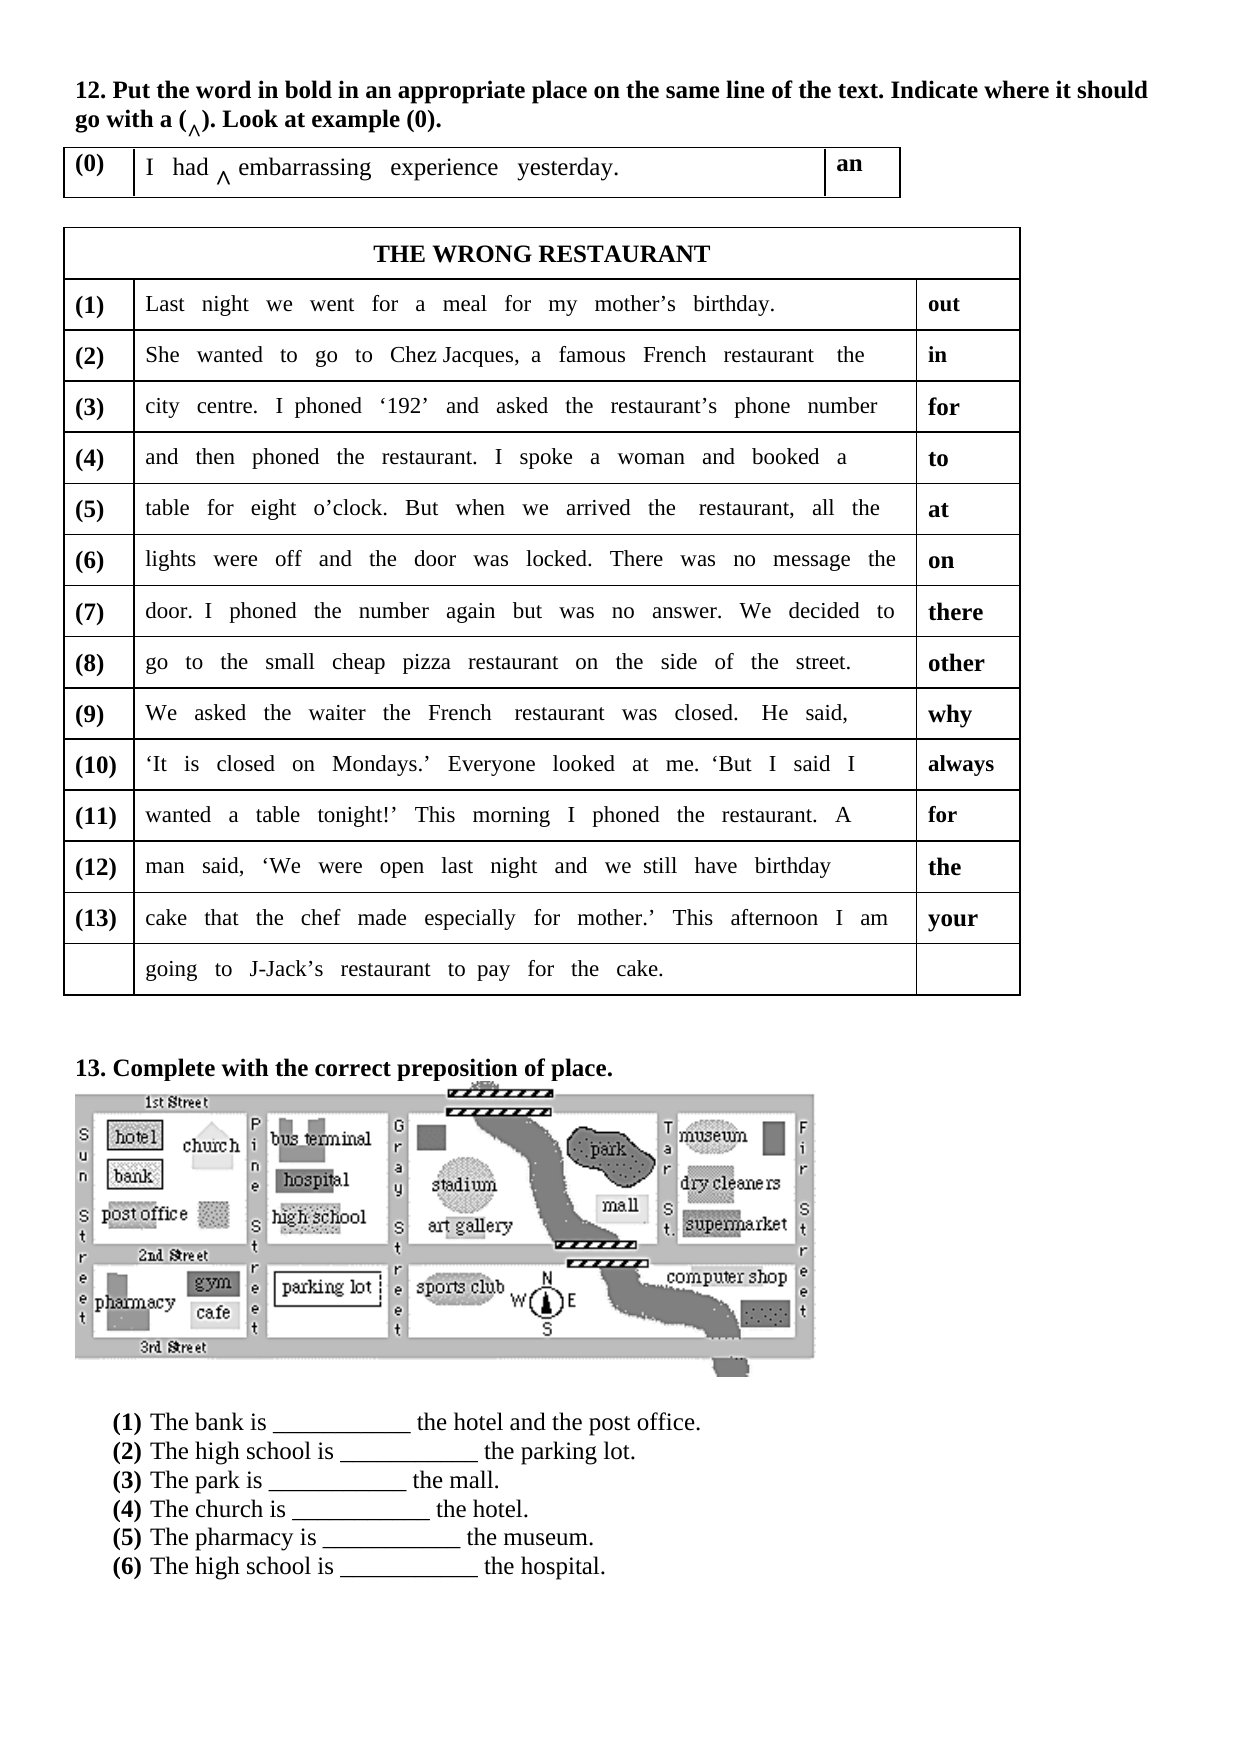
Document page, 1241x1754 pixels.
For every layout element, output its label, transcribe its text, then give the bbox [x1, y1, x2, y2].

table_cell table for eight o’clock. But when we arrived the restaurant, all the [135, 484, 916, 533]
table_cell wanted a table tonight!’ This morning I phoned the restaurant. A [135, 791, 916, 840]
table_header THE WRONG RESTAURANT [65, 228, 1019, 278]
table_cell (6) [65, 535, 133, 585]
picture [75, 1081, 816, 1377]
text 13. Complete with the correct preposition of place. [75, 1053, 1165, 1082]
list The bank is ___________ the hotel and the post office. [112, 1407, 1165, 1436]
table_cell (2) [65, 331, 133, 380]
table_cell and then phoned the restaurant. I spoke a woman and booked a [135, 433, 916, 482]
table_cell the [917, 842, 1019, 892]
table_cell other [917, 637, 1019, 687]
table_cell Last night we went for a meal for my mother’s birthday. [135, 280, 916, 329]
table_cell (11) [65, 791, 133, 840]
text 12. Put the word in bold in an appropriate place on the same line of the text. Indicate where it should go with a (^). Look at example (0). [75, 75, 1165, 147]
table_cell city centre. I phoned ‘192’ and asked the restaurant’s phone number [135, 382, 916, 431]
table_cell (9) [65, 689, 133, 738]
table_cell (13) [65, 893, 133, 943]
table_cell out [917, 280, 1019, 329]
table_cell (12) [65, 842, 133, 892]
table_cell at [917, 484, 1019, 533]
table_cell go to the small cheap pizza restaurant on the side of the street. [135, 637, 916, 687]
table_cell to [917, 433, 1019, 482]
list The church is ___________ the hotel. [112, 1494, 1165, 1522]
table_cell We asked the waiter the French restaurant was closed. He said, [135, 689, 916, 738]
table_cell why [917, 689, 1019, 738]
table_cell going to J-Jack’s restaurant to pay for the cake. [135, 944, 916, 994]
list The high school is ___________ the hospital. [112, 1551, 1165, 1580]
table_cell (5) [65, 484, 133, 533]
table_header (0) [65, 148, 134, 196]
table_cell your [917, 893, 1019, 943]
table_cell She wanted to go to Chez Jacques, a famous French restaurant the [135, 331, 916, 380]
table_cell (8) [65, 637, 133, 687]
table_cell (10) [65, 740, 133, 789]
table_cell ‘It is closed on Mondays.’ Everyone looked at me. ‘But I said I [135, 740, 916, 789]
table_cell [917, 944, 1019, 994]
table_cell lights were off and the door was locked. There was no message the [135, 535, 916, 585]
table_cell door. I phoned the number again but was no answer. We decided to [135, 586, 916, 636]
table_cell man said, ‘We were open last night and we still have birthday [135, 842, 916, 892]
list The high school is ___________ the parking lot. [112, 1436, 1165, 1465]
table_cell [65, 944, 133, 994]
list The pharmacy is ___________ the museum. [112, 1522, 1165, 1551]
table_cell (3) [65, 382, 133, 431]
table_cell for [917, 791, 1019, 840]
table_cell cake that the chef made especially for mother.’ This afternoon I am [135, 893, 916, 943]
table_cell (7) [65, 586, 133, 636]
table_cell always [917, 740, 1019, 789]
table_cell in [917, 331, 1019, 380]
table_cell (1) [65, 280, 133, 329]
table_cell (4) [65, 433, 133, 482]
table_header I had ^ embarrassing experience yesterday. [135, 148, 825, 196]
table_cell there [917, 586, 1019, 636]
list The park is ___________ the mall. [112, 1465, 1165, 1494]
table_cell on [917, 535, 1019, 585]
table_cell for [917, 382, 1019, 431]
table_header an [826, 148, 899, 196]
